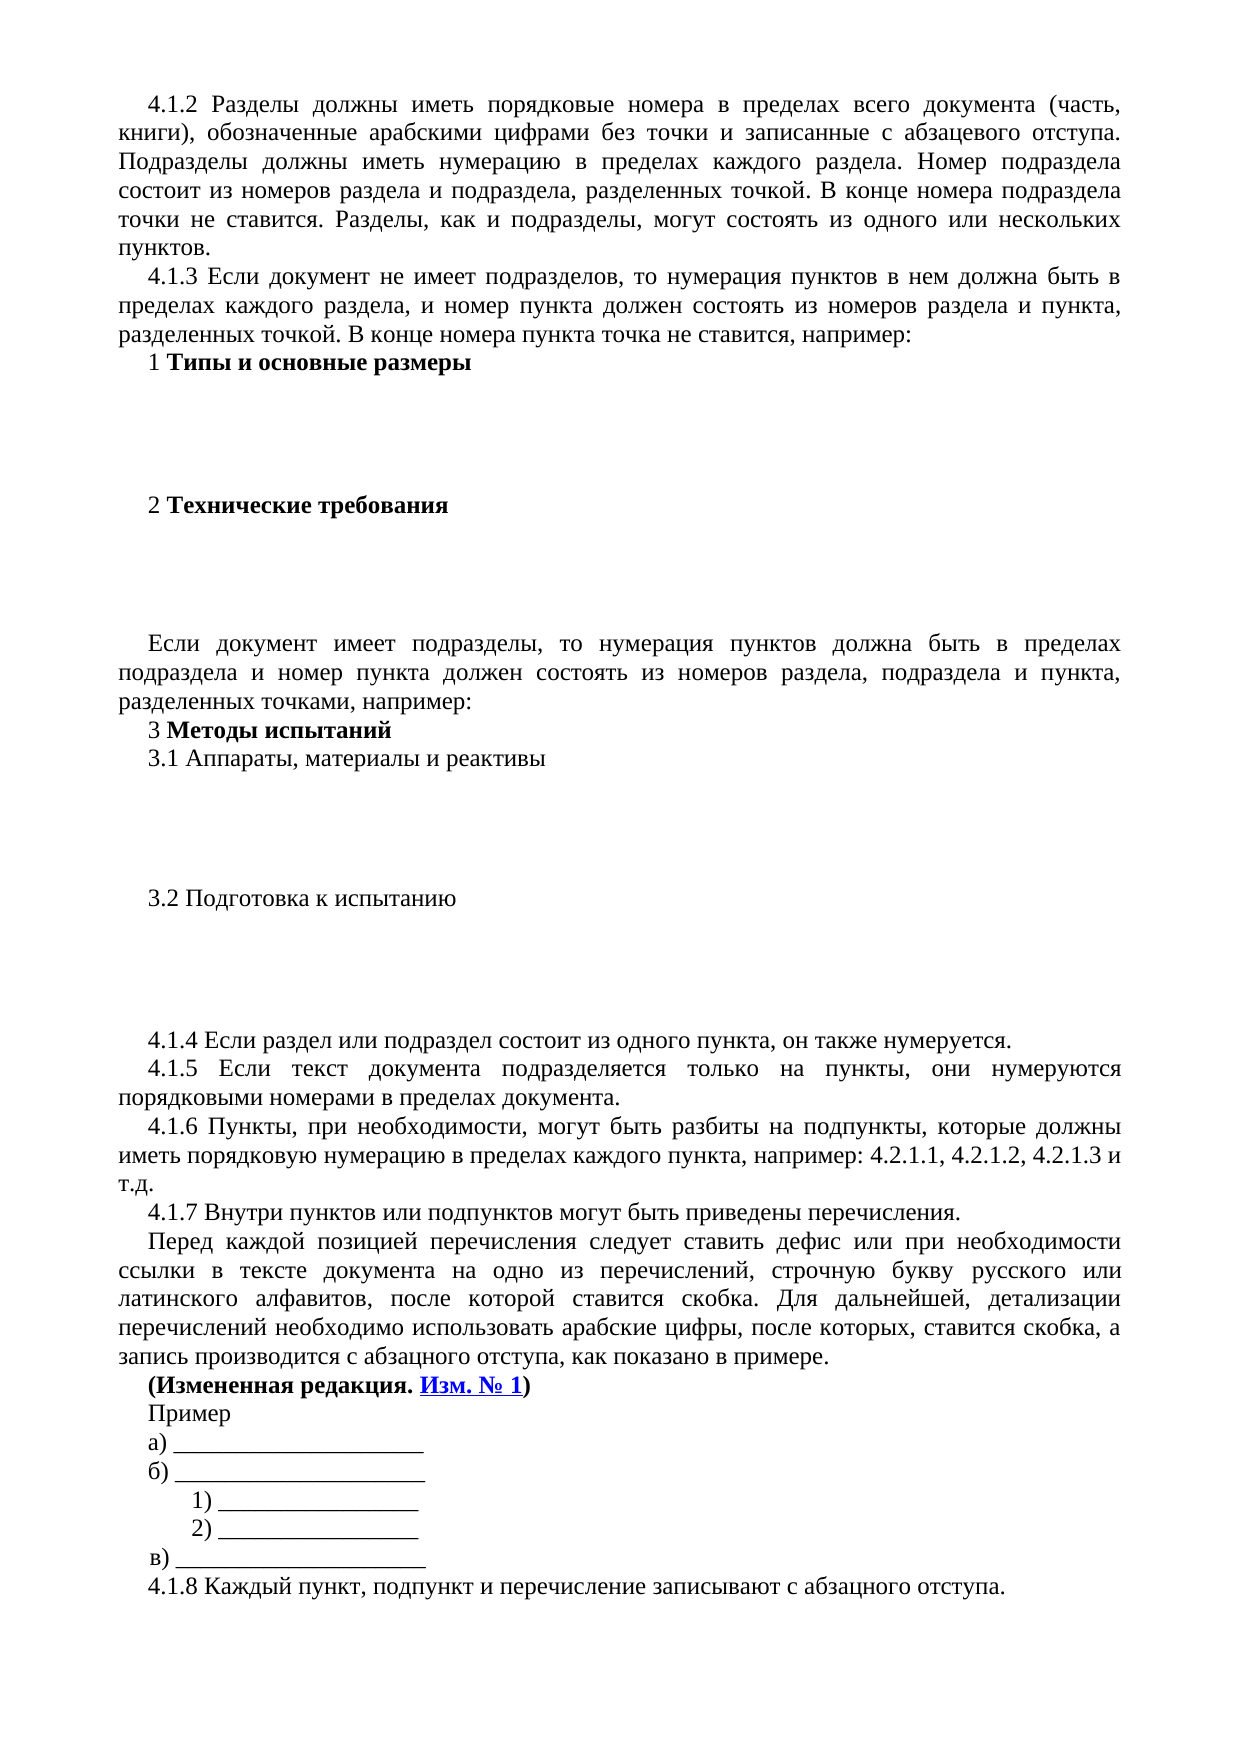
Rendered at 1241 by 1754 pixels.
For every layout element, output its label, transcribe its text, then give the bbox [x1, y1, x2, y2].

text 1) ________________ [118, 1485, 1122, 1513]
text 2) ________________ [118, 1513, 1122, 1542]
text в) ____________________ [118, 1542, 1122, 1571]
text 2 Технические требования [118, 490, 1122, 519]
text 4.1.6 Пункты, при необходимости, могут быть разбиты на подпункты, которые должны иметь порядковую нумерацию в пределах каждого пункта, например: 4.2.1.1, 4.2.1.2, 4.2.1.3 и т.д. [118, 1111, 1122, 1197]
text Если документ имеет подразделы, то нумерация пунктов должна быть в пределах подраздела и номер пункта должен состоять из номеров раздела, подраздела и пункта, разделенных точками, например: [118, 628, 1122, 715]
text 4.1.8 Каждый пункт, подпункт и перечисление записывают с абзацного отступа. [118, 1571, 1122, 1600]
text (Измененная редакция. Изм. № 1) [118, 1370, 1122, 1398]
text 4.1.7 Внутри пунктов или подпунктов могут быть приведены перечисления. [118, 1197, 1122, 1226]
text 4.1.4 Если раздел или подраздел состоит из одного пункта, он также нумеруется. [118, 1025, 1122, 1053]
text 4.1.2 Разделы должны иметь порядковые номера в пределах всего документа (часть, книги), обозначенные арабскими цифрами без точки и записанные с абзацевого отступа. Подразделы должны иметь нумерацию в пределах каждого раздела. Номер подраздела состоит из номеров раздела и подраздела, разделенных точкой. В конце номера подраздела точки не ставится. Разделы, как и подразделы, могут состоять из одного или нескольких пунктов. [118, 89, 1122, 261]
text б) ____________________ [118, 1456, 1122, 1485]
text Перед каждой позицией перечисления следует ставить дефис или при необходимости ссылки в тексте документа на одно из перечислений, строчную букву русского или латинского алфавитов, после которой ставится скобка. Для дальнейшей, детализации перечислений необходимо использовать арабские цифры, после которых, ставится скобка, а запись производится с абзацного отступа, как показано в примере. [118, 1226, 1122, 1370]
text 3 Методы испытаний [118, 715, 1122, 743]
text а) ____________________ [118, 1427, 1122, 1456]
text 3.1 Аппараты, материалы и реактивы [118, 743, 1122, 772]
text Пример [118, 1398, 1122, 1427]
text 1 Типы и основные размеры [118, 347, 1122, 376]
text 3.2 Подготовка к испытанию [118, 883, 1122, 912]
text 4.1.3 Если документ не имеет подразделов, то нумерация пунктов в нем должна быть в пределах каждого раздела, и номер пункта должен состоять из номеров раздела и пункта, разделенных точкой. В конце номера пункта точка не ставится, например: [118, 261, 1122, 347]
text 4.1.5 Если текст документа подразделяется только на пункты, они нумеруются порядковыми номерами в пределах документа. [118, 1053, 1122, 1111]
